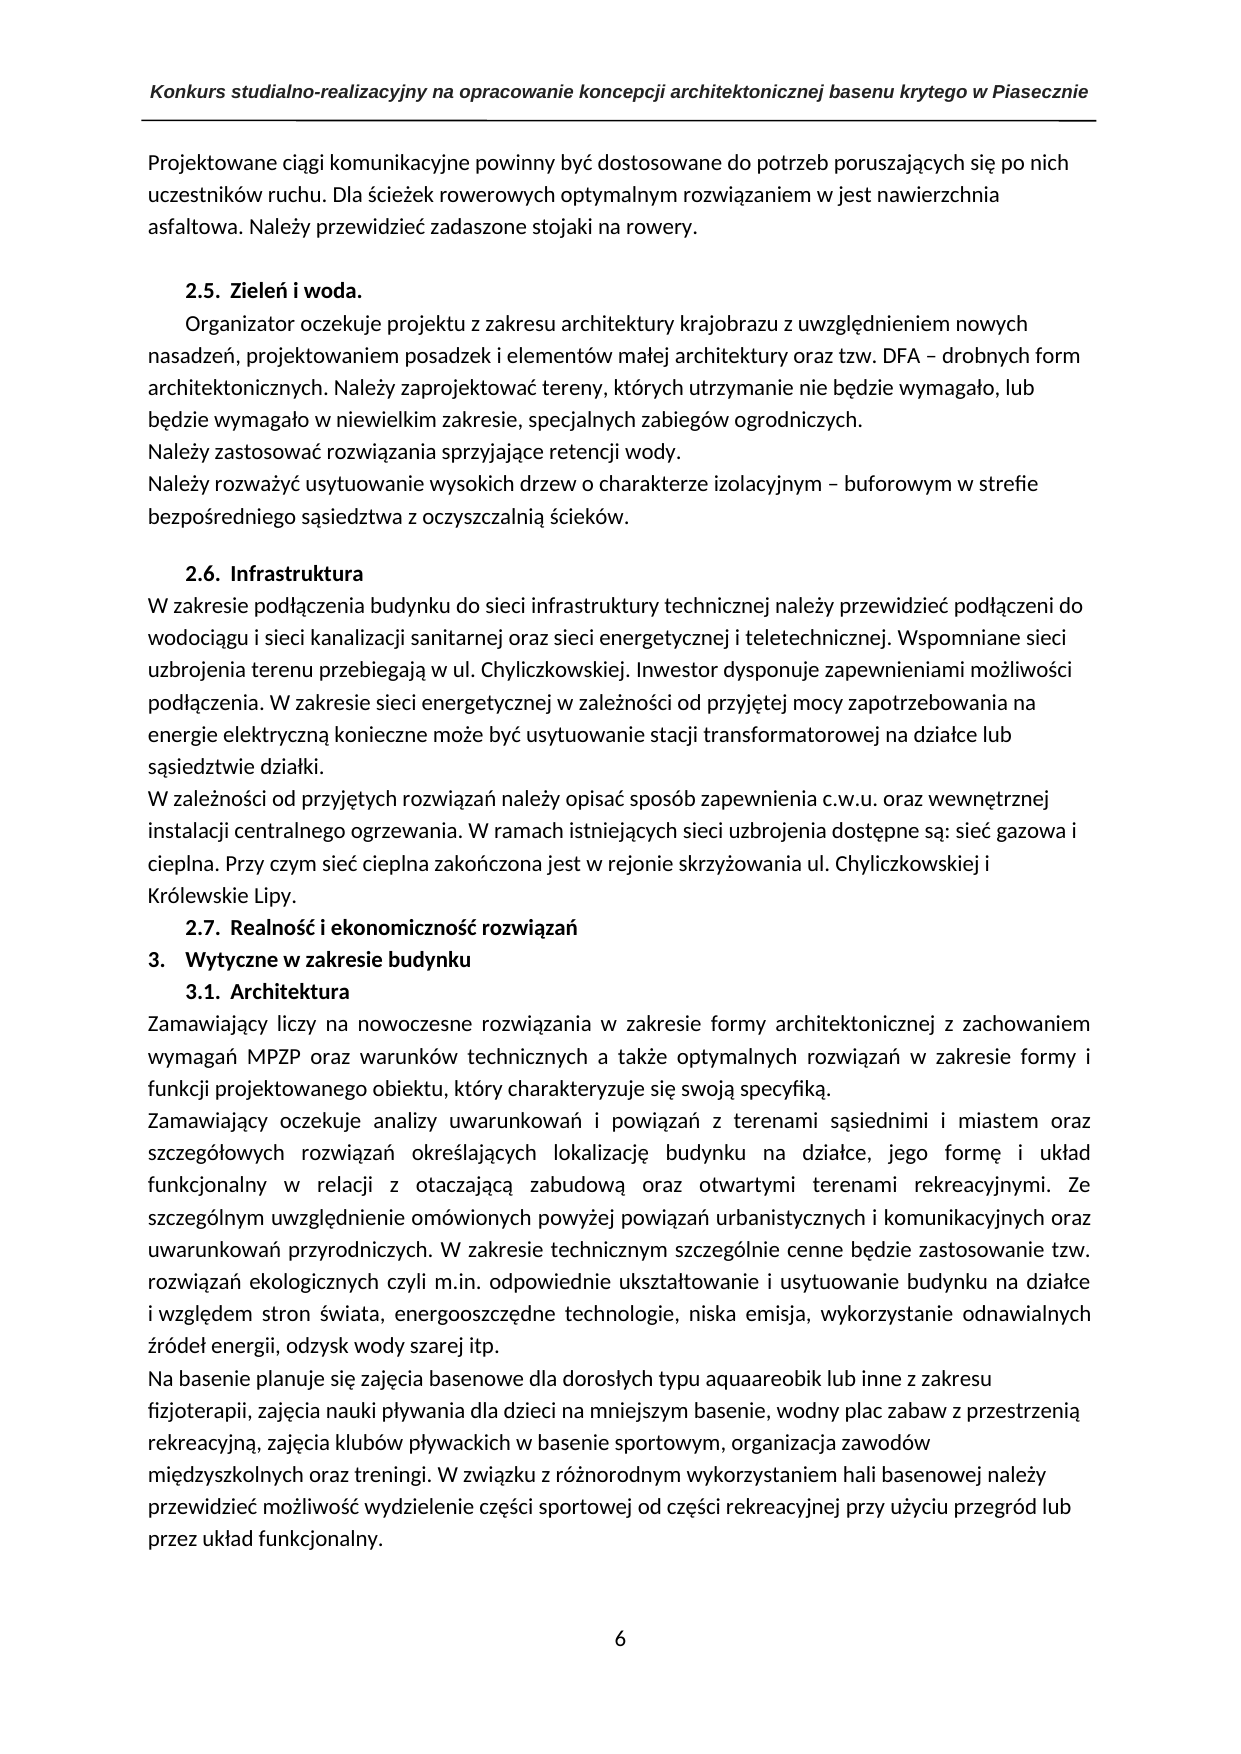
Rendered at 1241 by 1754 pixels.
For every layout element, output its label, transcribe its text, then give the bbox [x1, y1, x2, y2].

list Projektowane ciągi komunikacyjne powinny być dostosowane do potrzeb poruszających się po nich uczestników ruchu. Dla ścieżek rowerowych optymalnym rozwiązaniem w jest nawierzchnia asfaltowa. Należy przewidzieć zadaszone stojaki na rowery. [148, 148, 1092, 240]
list Architektura [185, 977, 1092, 1005]
list Zieleń i woda. [185, 276, 1092, 304]
list Zamawiający liczy na nowoczesne rozwiązania w zakresie formy architektonicznej z zachowaniem wymagań MPZP oraz warunków technicznych a także optymalnych rozwiązań w zakresie formy i funkcji projektowanego obiektu, który charakteryzuje się swoją specyfiką. [148, 1009, 1092, 1102]
list W zakresie podłączenia budynku do sieci infrastruktury technicznej należy przewidzieć podłączeni do wodociągu i sieci kanalizacji sanitarnej oraz sieci energetycznej i teletechnicznej. Wspomniane sieci uzbrojenia terenu przebiegają w ul. Chyliczkowskiej. Inwestor dysponuje zapewnieniami możliwości podłączenia. W zakresie sieci energetycznej w zależności od przyjętej mocy zapotrzebowania na energie elektryczną konieczne może być usytuowanie stacji transformatorowej na działce lub sąsiedztwie działki. [148, 591, 1092, 780]
list Wytyczne w zakresie budynku [148, 945, 1092, 973]
list Zamawiający oczekuje analizy uwarunkowań i powiązań z terenami sąsiednimi i miastem oraz szczegółowych rozwiązań określających lokalizację budynku na działce, jego formę i układ funkcjonalny w relacji z otaczającą zabudową oraz otwartymi terenami rekreacyjnymi. Ze szczególnym uwzględnienie omówionych powyżej powiązań urbanistycznych i komunikacyjnych oraz uwarunkowań przyrodniczych. W zakresie technicznym szczególnie cenne będzie zastosowanie tzw. rozwiązań ekologicznych czyli m.in. odpowiednie ukształtowanie i usytuowanie budynku na działce i względem stron świata, energooszczędne technologie, niska emisja, wykorzystanie odnawialnych źródeł energii, odzysk wody szarej itp. [148, 1106, 1092, 1359]
text Na basenie planuje się zajęcia basenowe dla dorosłych typu aquaareobik lub inne z zakresu fizjoterapii, zajęcia nauki pływania dla dzieci na mniejszym basenie, wodny plac zabaw z przestrzenią rekreacyjną, zajęcia klubów pływackich w basenie sportowym, organizacja zawodów międzyszkolnych oraz treningi. W związku z różnorodnym wykorzystaniem hali basenowej należy przewidzieć możliwość wydzielenie części sportowej od części rekreacyjnej przy użyciu przegród lub przez układ funkcjonalny. [148, 1364, 1092, 1553]
list Infrastruktura [185, 559, 1092, 587]
list Realność i ekonomiczność rozwiązań [185, 913, 1092, 941]
list Organizator oczekuje projektu z zakresu architektury krajobrazu z uwzględnieniem nowych nasadzeń, projektowaniem posadzek i elementów małej architektury oraz tzw. DFA – drobnych form architektonicznych. Należy zaprojektować tereny, których utrzymanie nie będzie wymagało, lub będzie wymagało w niewielkim zakresie, specjalnych zabiegów ogrodniczych. [148, 309, 1092, 433]
text Należy rozważyć usytuowanie wysokich drzew o charakterze izolacyjnym – buforowym w strefie bezpośredniego sąsiedztwa z oczyszczalnią ścieków. [148, 469, 1092, 530]
list W zależności od przyjętych rozwiązań należy opisać sposób zapewnienia c.w.u. oraz wewnętrznej instalacji centralnego ogrzewania. W ramach istniejących sieci uzbrojenia dostępne są: sieć gazowa i cieplna. Przy czym sieć cieplna zakończona jest w rejonie skrzyżowania ul. Chyliczkowskiej i Królewskie Lipy. [148, 784, 1092, 909]
text Należy zastosować rozwiązania sprzyjające retencji wody. [148, 437, 1092, 465]
